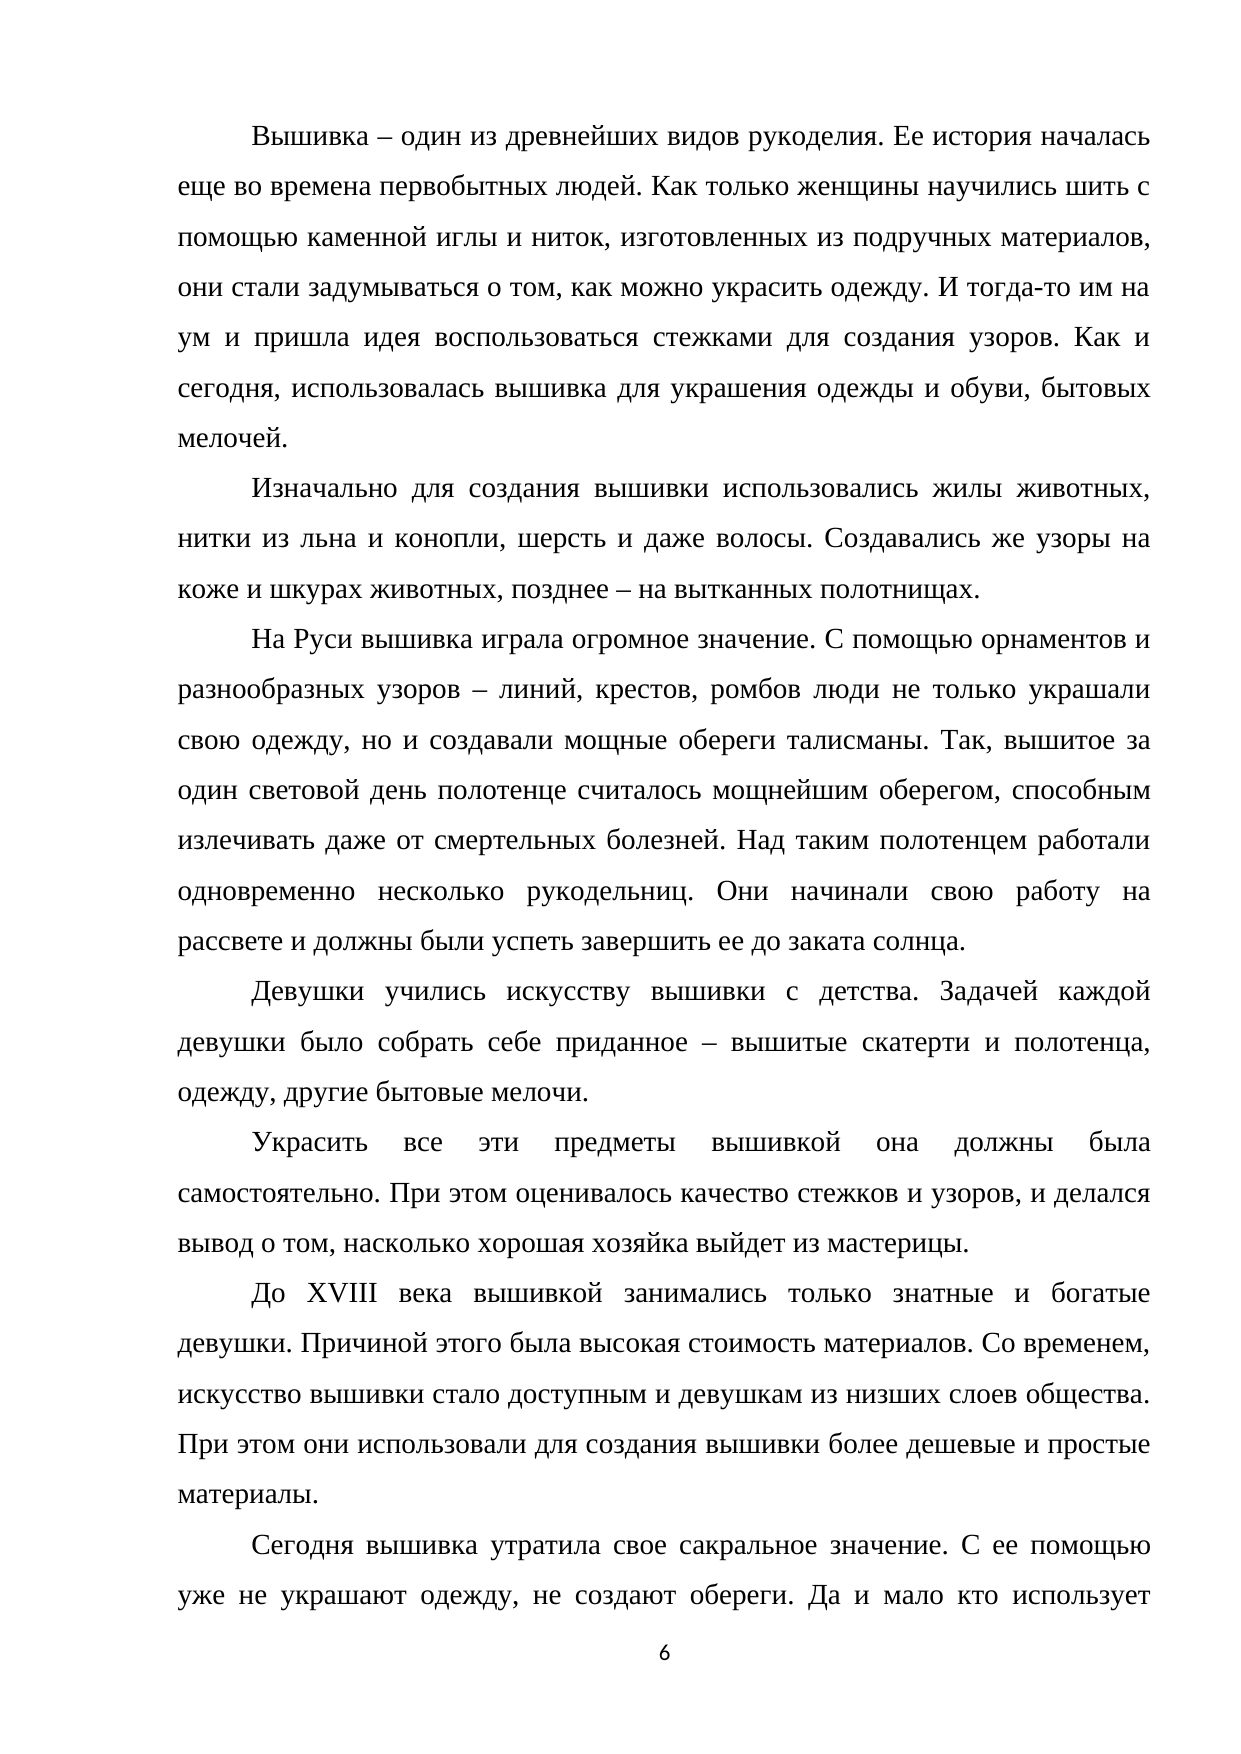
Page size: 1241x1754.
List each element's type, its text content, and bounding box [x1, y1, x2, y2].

text Украсить все эти предметы вышивкой она должны была самостоятельно. При этом оценивалось качество стежков и узоров, и делался вывод о том, насколько хорошая хозяйка выйдет из мастерицы. [177, 1124, 1152, 1258]
text Девушки учились искусству вышивки с детства. Задачей каждой девушки было собрать себе приданное – вышитые скатерти и полотенца, одежду, другие бытовые мелочи. [177, 973, 1152, 1108]
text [177, 1527, 1152, 1611]
text На Руси вышивка играла огромное значение. С помощью орнаментов и разнообразных узоров – линий, крестов, ромбов люди не только украшали свою одежду, но и создавали мощные обереги талисманы. Так, вышитое за один световой день полотенце считалось мощнейшим оберегом, способным излечивать даже от смертельных болезней. Над таким полотенцем работали одновременно несколько рукодельниц. Они начинали свою работу на рассвете и должны были успеть завершить ее до заката солнца. [177, 621, 1152, 957]
text Вышивка – один из древнейших видов рукоделия. Ее история началась еще во времена первобытных людей. Как только женщины научились шить с помощью каменной иглы и ниток, изготовленных из подручных материалов, они стали задумываться о том, как можно украсить одежду. И тогда-то им на ум и пришла идея воспользоваться стежками для создания узоров. Как и сегодня, использовалась вышивка для украшения одежды и обуви, бытовых мелочей. [177, 118, 1152, 453]
text До XVIII века вышивкой занимались только знатные и богатые девушки. Причиной этого была высокая стоимость материалов. Со временем, искусство вышивки стало доступным и девушкам из низших слоев общества. При этом они использовали для создания вышивки более дешевые и простые материалы. [177, 1275, 1152, 1510]
text Изначально для создания вышивки использовались жилы животных, нитки из льна и конопли, шерсть и даже волосы. Создавались же узоры на коже и шкурах животных, позднее – на вытканных полотнищах. [177, 470, 1152, 604]
